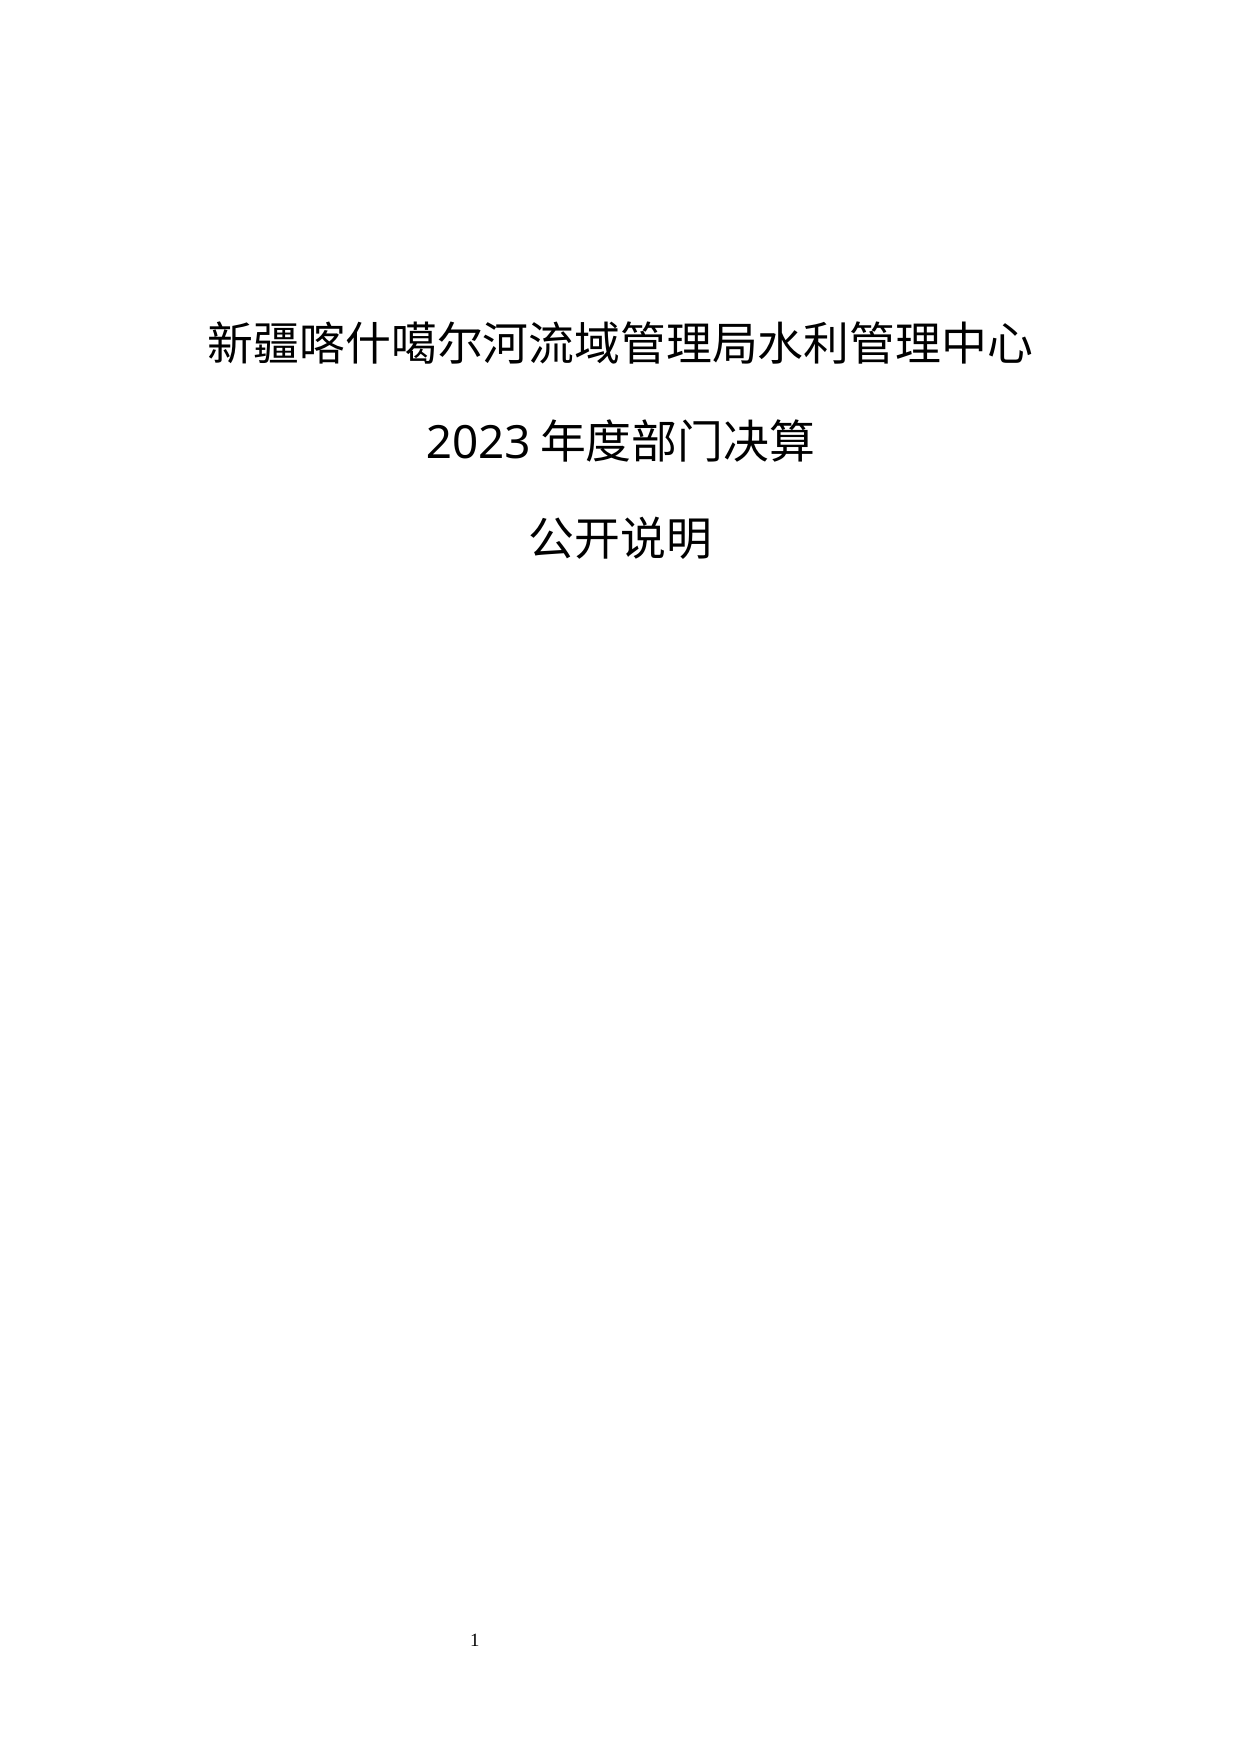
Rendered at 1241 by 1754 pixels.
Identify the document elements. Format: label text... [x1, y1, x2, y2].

text 2023年度部门决算 [187, 389, 1053, 487]
text 公开说明 [187, 487, 1053, 584]
text 新疆喀什噶尔河流域管理局水利管理中心 [187, 292, 1053, 389]
